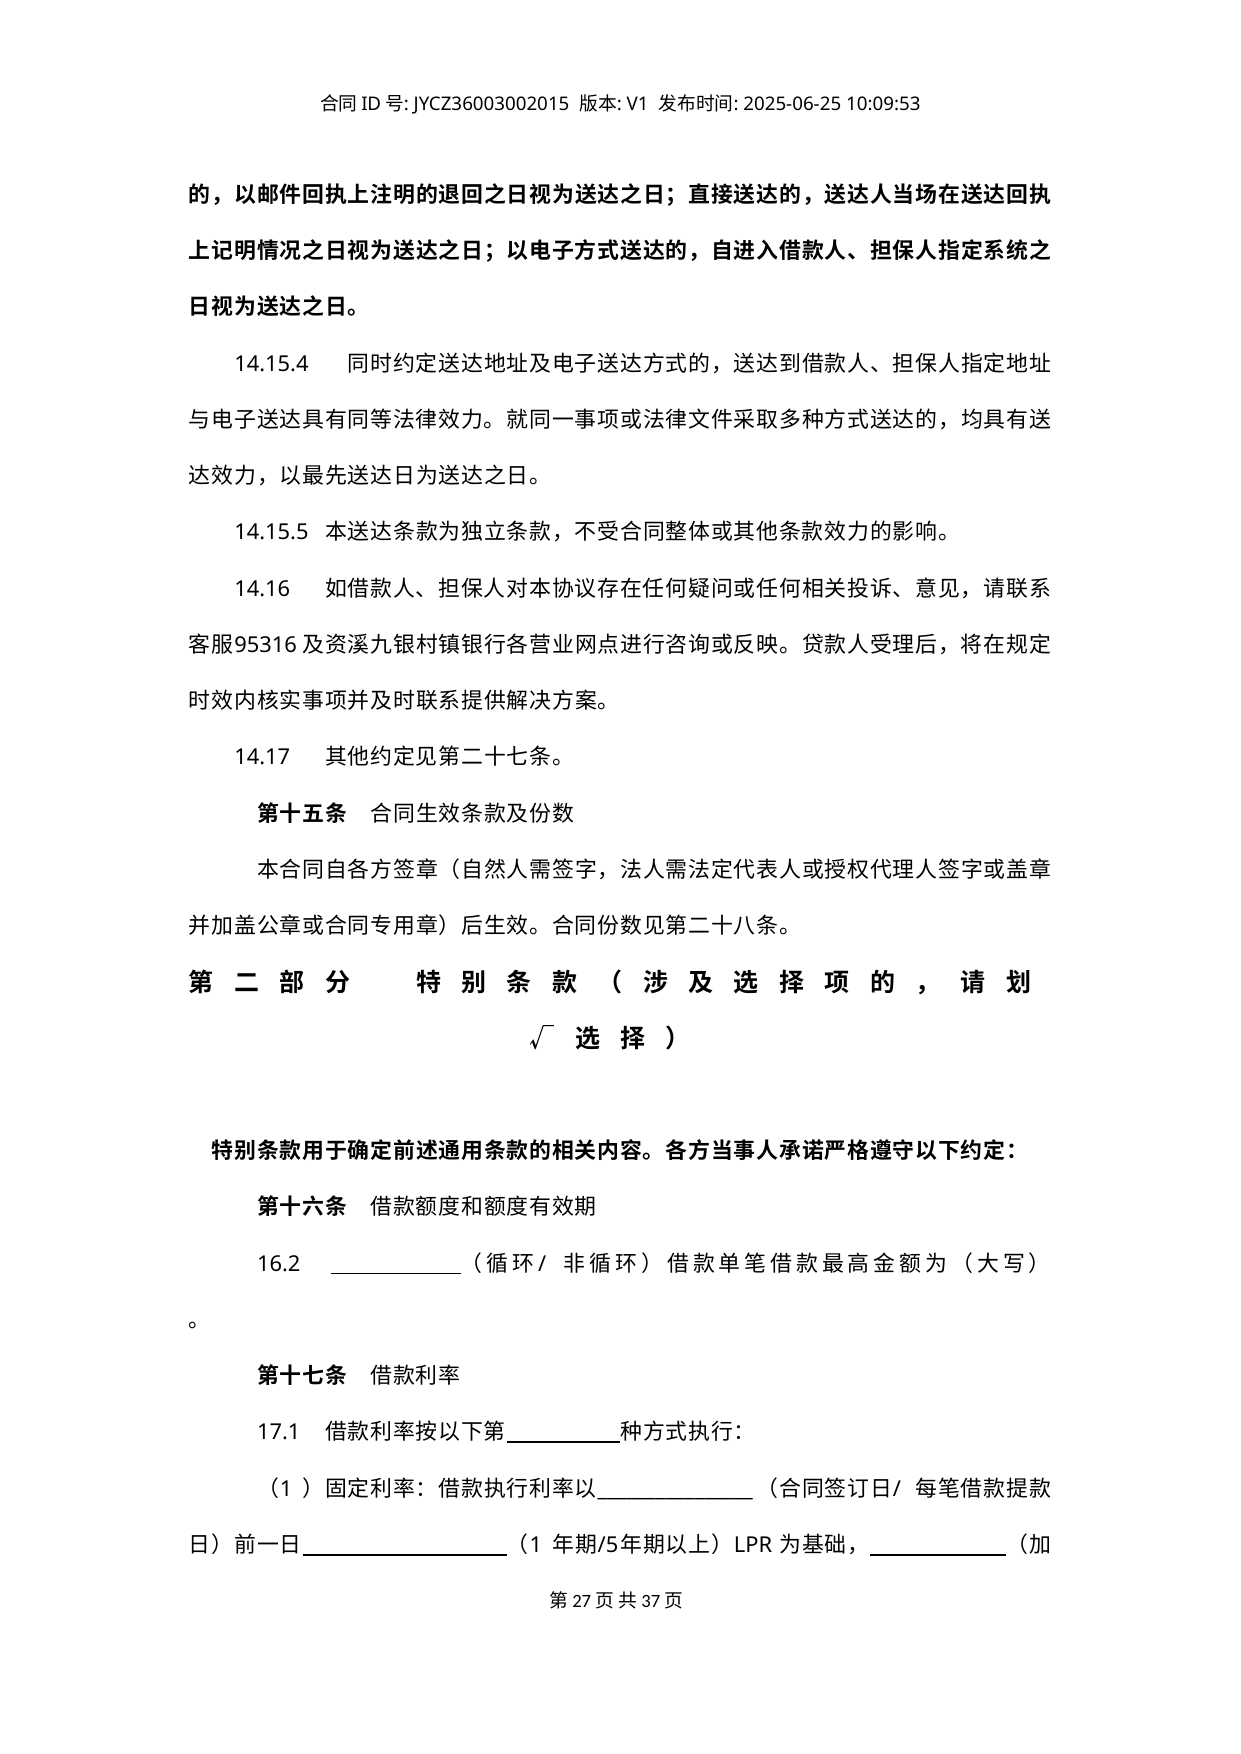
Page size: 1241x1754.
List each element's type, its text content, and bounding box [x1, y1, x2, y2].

text 第十七条 借款利率 [189, 1346, 1052, 1402]
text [189, 164, 1052, 333]
text 第十五条 合同生效条款及份数 [189, 783, 1052, 839]
text 14.16 如借款人、担保人对本协议存在任何疑问或任何相关投诉、意见，请联系客服95316及资溪九银村镇银行各营业网点进行咨询或反映。贷款人受理后，将在规定时效内核实事项并及时联系提供解决方案。 [189, 558, 1052, 727]
text 第十六条 借款额度和额度有效期 [189, 1177, 1052, 1233]
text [189, 1458, 1052, 1571]
text 第二部分 特别条款（涉及选择项的，请划√选择） [189, 952, 1052, 1064]
text 14.15.5本送达条款为独立条款，不受合同整体或其他条款效力的影响。 [189, 502, 1052, 558]
text 14.15.4 同时约定送达地址及电子送达方式的，送达到借款人、担保人指定地址与电子送达具有同等法律效力。就同一事项或法律文件采取多种方式送达的，均具有送达效力，以最先送达日为送达之日。 [189, 333, 1052, 502]
text 16.2 （循环/非循环）借款单笔借款最高金额为（大写） 。 [189, 1233, 1052, 1346]
text 14.17 其他约定见第二十七条。 [189, 727, 1052, 783]
text 本合同自各方签章（自然人需签字，法人需法定代表人或授权代理人签字或盖章并加盖公章或合同专用章）后生效。合同份数见第二十八条。 [189, 839, 1052, 952]
text 17.1 借款利率按以下第 种方式执行： [189, 1402, 1052, 1458]
text 特别条款用于确定前述通用条款的相关内容。各方当事人承诺严格遵守以下约定： [189, 1121, 1052, 1177]
